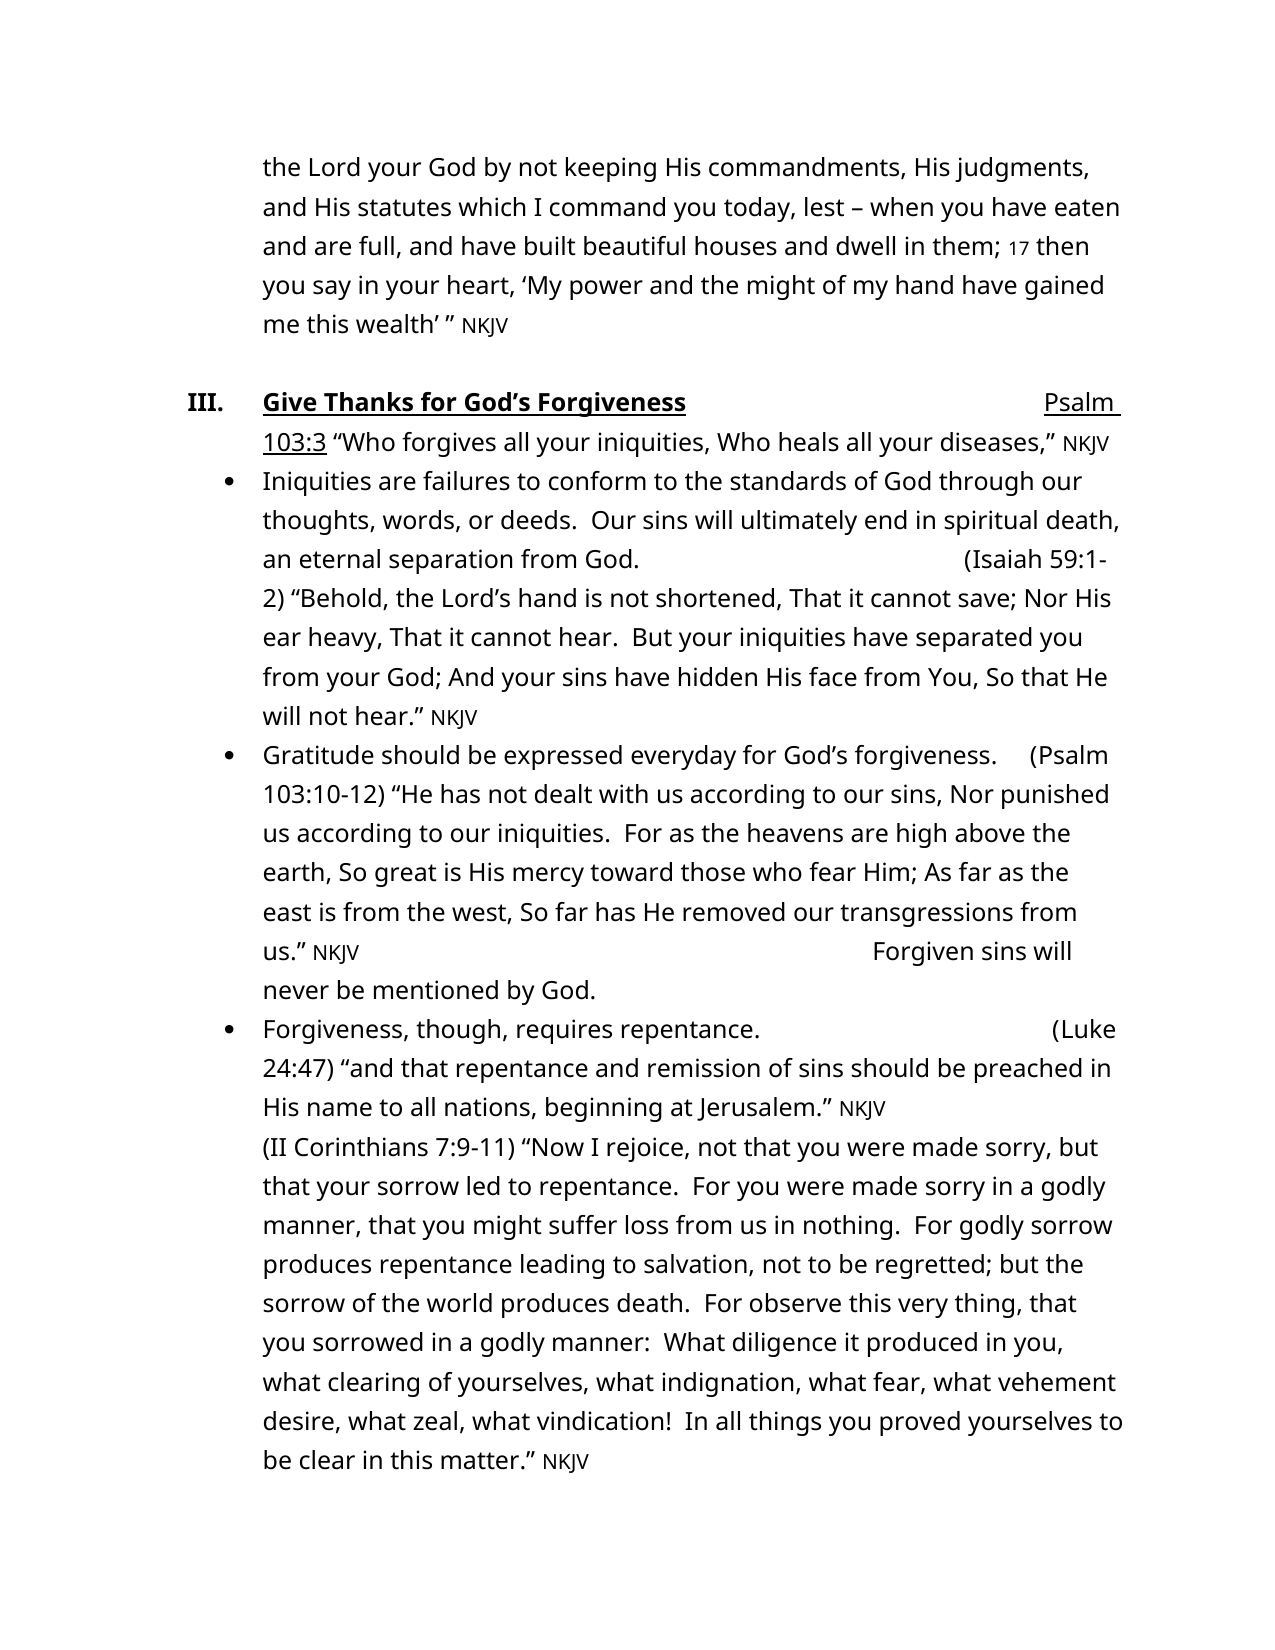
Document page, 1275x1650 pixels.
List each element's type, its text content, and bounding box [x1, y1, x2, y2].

list Forgiveness, though, requires repentance. (Luke 24:47) “and that repentance and remission of sins should be preached in His name to all nations, beginning at Jerusalem.” NKJV (II Corinthians 7:9-11) “Now I rejoice, not that you were made sorry, but that your sorrow led to repentance. For you were made sorry in a godly manner, that you might suffer loss from us in nothing. For godly sorrow produces repentance leading to salvation, not to be regretted; but the sorrow of the world produces death. For observe this very thing, that you sorrowed in a godly manner: What diligence it produced in you, what clearing of yourselves, what indignation, what fear, what vehement desire, what zeal, what vindication! In all things you proved yourselves to be clear in this matter.” NKJV [225, 1012, 1125, 1477]
list Give Thanks for God’s Forgiveness Psalm 103:3 “Who forgives all your iniquities, Who heals all your diseases,” NKJV [187, 385, 1125, 458]
list Iniquities are failures to conform to the standards of God through our thoughts, words, or deeds. Our sins will ultimately end in spiritual death, an eternal separation from God. (Isaiah 59:1-2) “Behold, the Lord’s hand is not shortened, That it cannot save; Nor His ear heavy, That it cannot hear. But your iniquities have separated you from your God; And your sins have hidden His face from You, So that He will not hear.” NKJV [225, 463, 1125, 732]
list Gratitude should be expressed everyday for God’s forgiveness. (Psalm 103:10-12) “He has not dealt with us according to our sins, Nor punished us according to our iniquities. For as the heavens are high above the earth, So great is His mercy toward those who fear Him; As far as the east is from the west, So far has He removed our transgressions from us.” NKJV Forgiven sins will never be mentioned by God. [225, 737, 1125, 1007]
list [225, 150, 1125, 341]
